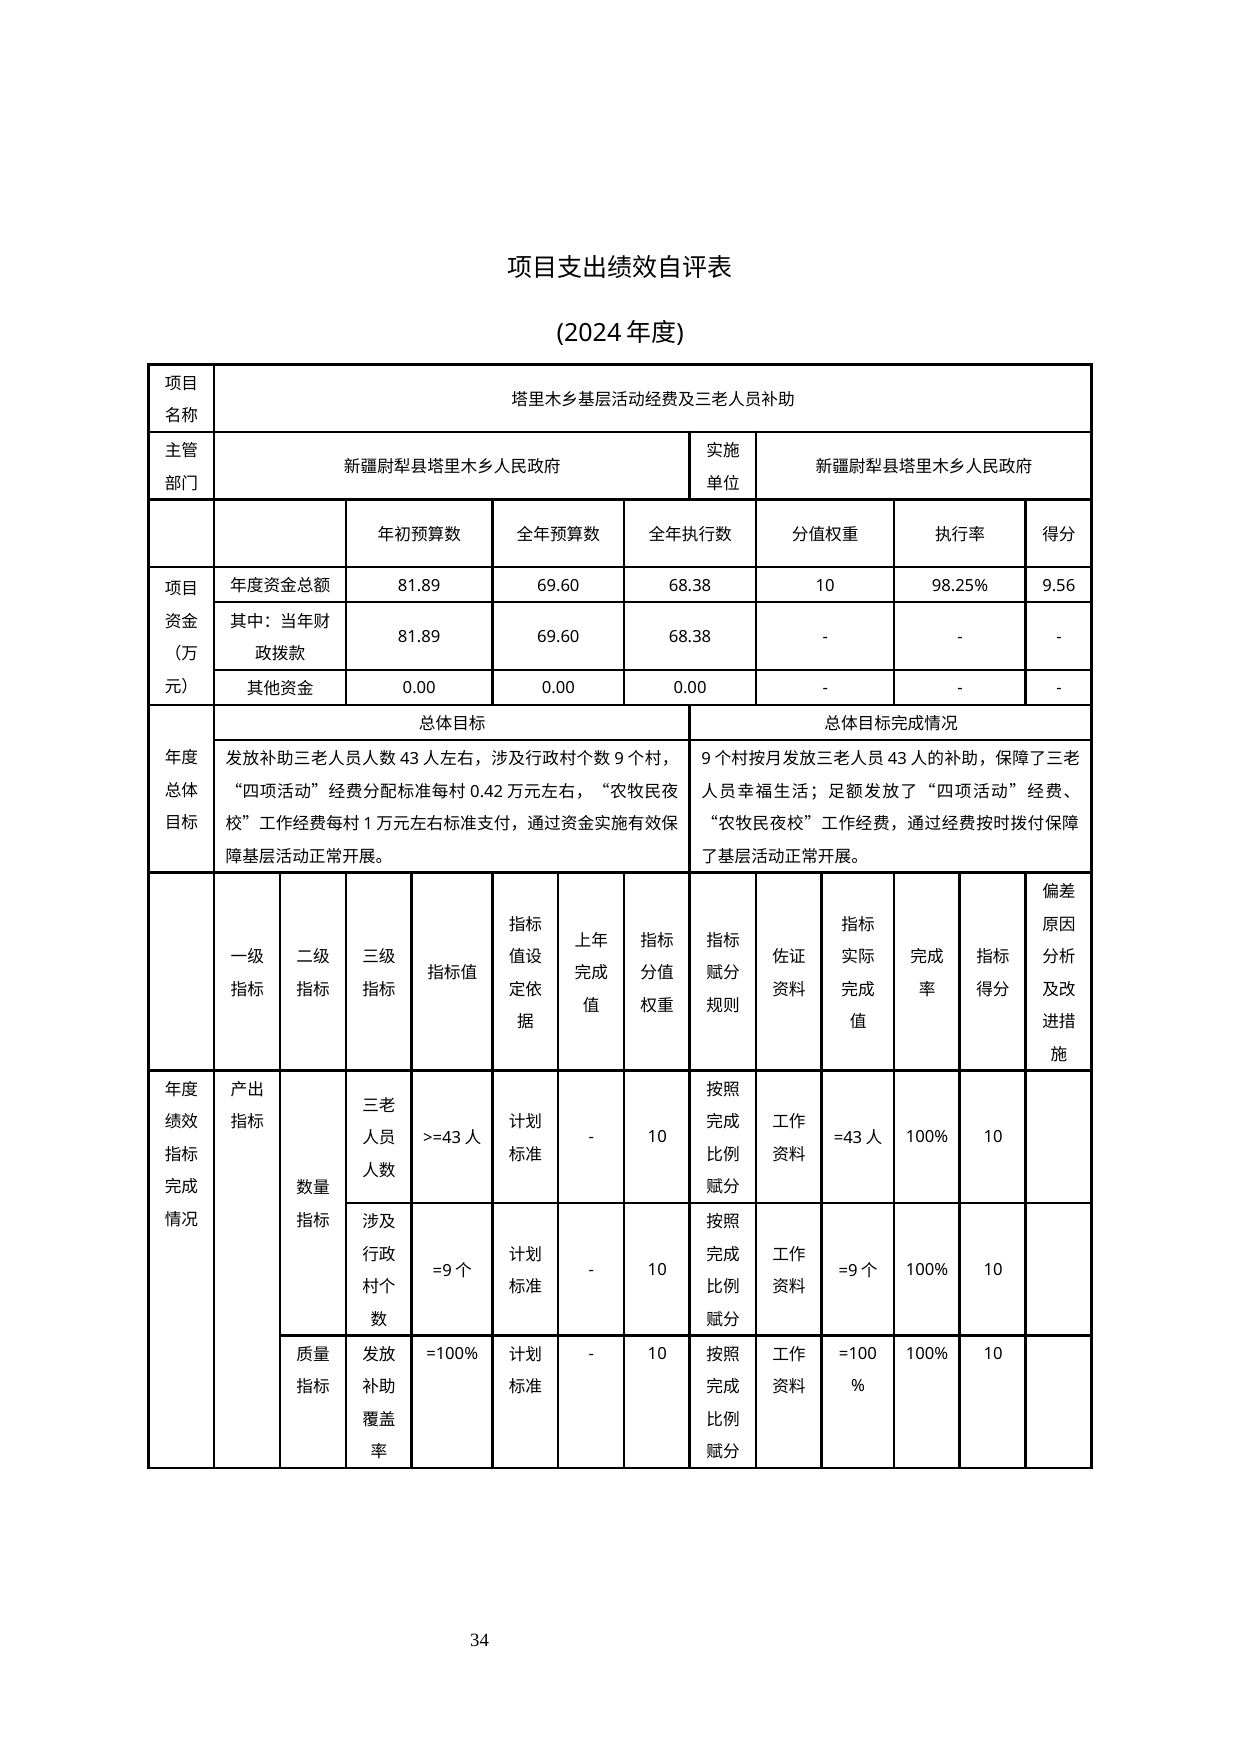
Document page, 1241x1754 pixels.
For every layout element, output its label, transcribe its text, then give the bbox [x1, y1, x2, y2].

table_cell 指标值设定依据 [494, 874, 557, 1069]
table_cell 产出指标 [215, 1072, 279, 1467]
table_cell 10 [961, 1337, 1024, 1467]
table_cell 69.60 [494, 568, 623, 601]
table_cell 其他资金 [215, 671, 345, 703]
table_cell 100% [895, 1204, 958, 1334]
table_cell 上年完成值 [559, 874, 623, 1069]
table_cell [150, 501, 213, 566]
table_cell 指标实际完成值 [823, 874, 893, 1069]
table_cell [1027, 1072, 1090, 1201]
table_cell 主管部门 [150, 433, 213, 498]
table_cell 68.38 [625, 568, 755, 601]
table_cell 年度资金总额 [215, 568, 345, 601]
table_cell 完成率 [895, 874, 958, 1069]
table_cell 81.89 [347, 568, 491, 601]
table_cell 年初预算数 [347, 501, 491, 566]
table_cell =43人 [823, 1072, 893, 1201]
table_cell 计划标准 [494, 1204, 557, 1334]
table_cell 指标分值权重 [625, 874, 688, 1069]
table_cell 10 [757, 568, 893, 601]
table_cell 工作资料 [757, 1204, 820, 1334]
table_cell - [757, 671, 893, 703]
table_cell (2024年度) [148, 298, 1092, 363]
table_cell 全年预算数 [494, 501, 623, 566]
table_cell [1027, 1337, 1090, 1467]
table_cell - [895, 671, 1024, 703]
table_cell 年度总体目标 [150, 706, 213, 871]
table_cell 10 [961, 1204, 1024, 1334]
table_cell - [559, 1337, 623, 1467]
table_cell 数量指标 [281, 1072, 345, 1334]
table_cell 指标值 [413, 874, 491, 1069]
table_cell 工作资料 [757, 1337, 820, 1467]
table_cell 项目资金 （万元） [150, 568, 213, 703]
table_cell 计划标准 [494, 1337, 557, 1467]
table_cell 0.00 [347, 671, 491, 703]
table_cell 按照完成比例赋分 [691, 1204, 755, 1334]
table_cell 发放补助覆盖率 [347, 1337, 410, 1467]
table_cell - [1027, 603, 1090, 668]
table_cell - [757, 603, 893, 668]
table_cell 计划标准 [494, 1072, 557, 1201]
table_cell 10 [625, 1337, 688, 1467]
table_cell 按照完成比例赋分 [691, 1337, 755, 1467]
table_cell 指标得分 [961, 874, 1024, 1069]
table_cell 分值权重 [757, 501, 893, 566]
table_cell 100% [895, 1072, 958, 1201]
table_cell 100% [895, 1337, 958, 1467]
table_cell 按照完成比例赋分 [691, 1072, 755, 1201]
table_cell 68.38 [625, 603, 755, 668]
table_cell 涉及行政村个数 [347, 1204, 410, 1334]
table_cell 工作资料 [757, 1072, 820, 1201]
table_cell 9.56 [1027, 568, 1090, 601]
table_cell 佐证资料 [757, 874, 820, 1069]
table_cell =9个 [413, 1204, 491, 1334]
table_cell 一级指标 [215, 874, 279, 1069]
table_cell - [895, 603, 1024, 668]
table_cell 9个村按月发放三老人员43人的补助，保障了三老人员幸福生活；足额发放了“四项活动”经费、“农牧民夜校”工作经费，通过经费按时拨付保障了基层活动正常开展。 [691, 741, 1090, 871]
table_cell 二级指标 [281, 874, 345, 1069]
table_cell 发放补助三老人员人数43人左右，涉及行政村个数9个村，“四项活动”经费分配标准每村0.42万元左右，“农牧民夜校”工作经费每村1万元左右标准支付，通过资金实施有效保障基层活动正常开展。 [215, 741, 688, 871]
table_cell 实施单位 [691, 433, 755, 498]
table_cell 指标赋分规则 [691, 874, 755, 1069]
table_cell [150, 874, 213, 1069]
table_cell 三级指标 [347, 874, 410, 1069]
table_cell [1027, 1204, 1090, 1334]
table_cell 新疆尉犁县塔里木乡人民政府 [757, 433, 1090, 498]
table_cell 总体目标完成情况 [691, 706, 1090, 739]
table_cell 10 [625, 1204, 688, 1334]
table_cell [215, 501, 345, 566]
table_cell 执行率 [895, 501, 1024, 566]
table_cell =100% [823, 1337, 893, 1467]
table_cell 项目名称 [150, 366, 213, 431]
table_cell 10 [625, 1072, 688, 1201]
table_cell 总体目标 [215, 706, 688, 739]
table_cell 0.00 [625, 671, 755, 703]
table_cell - [559, 1204, 623, 1334]
table_cell 新疆尉犁县塔里木乡人民政府 [215, 433, 688, 498]
table_cell 塔里木乡基层活动经费及三老人员补助 [215, 366, 1090, 431]
table_cell - [559, 1072, 623, 1201]
table_cell - [1027, 671, 1090, 703]
table_cell 年度绩效指标完成情况 [150, 1072, 213, 1467]
table_cell 其中：当年财政拨款 [215, 603, 345, 668]
table_cell 三老人员人数 [347, 1072, 410, 1201]
table_cell 81.89 [347, 603, 491, 668]
table_cell 全年执行数 [625, 501, 755, 566]
table_cell 得分 [1027, 501, 1090, 566]
table_cell =9个 [823, 1204, 893, 1334]
table_cell =100% [413, 1337, 491, 1467]
table_cell 98.25% [895, 568, 1024, 601]
table_cell 偏差原因分析及改进措施 [1027, 874, 1090, 1069]
table_cell >=43人 [413, 1072, 491, 1201]
table_cell 0.00 [494, 671, 623, 703]
table_cell 质量指标 [281, 1337, 345, 1467]
table_header 项目支出绩效自评表 [148, 233, 1092, 298]
table_cell 10 [961, 1072, 1024, 1201]
table_cell 69.60 [494, 603, 623, 668]
